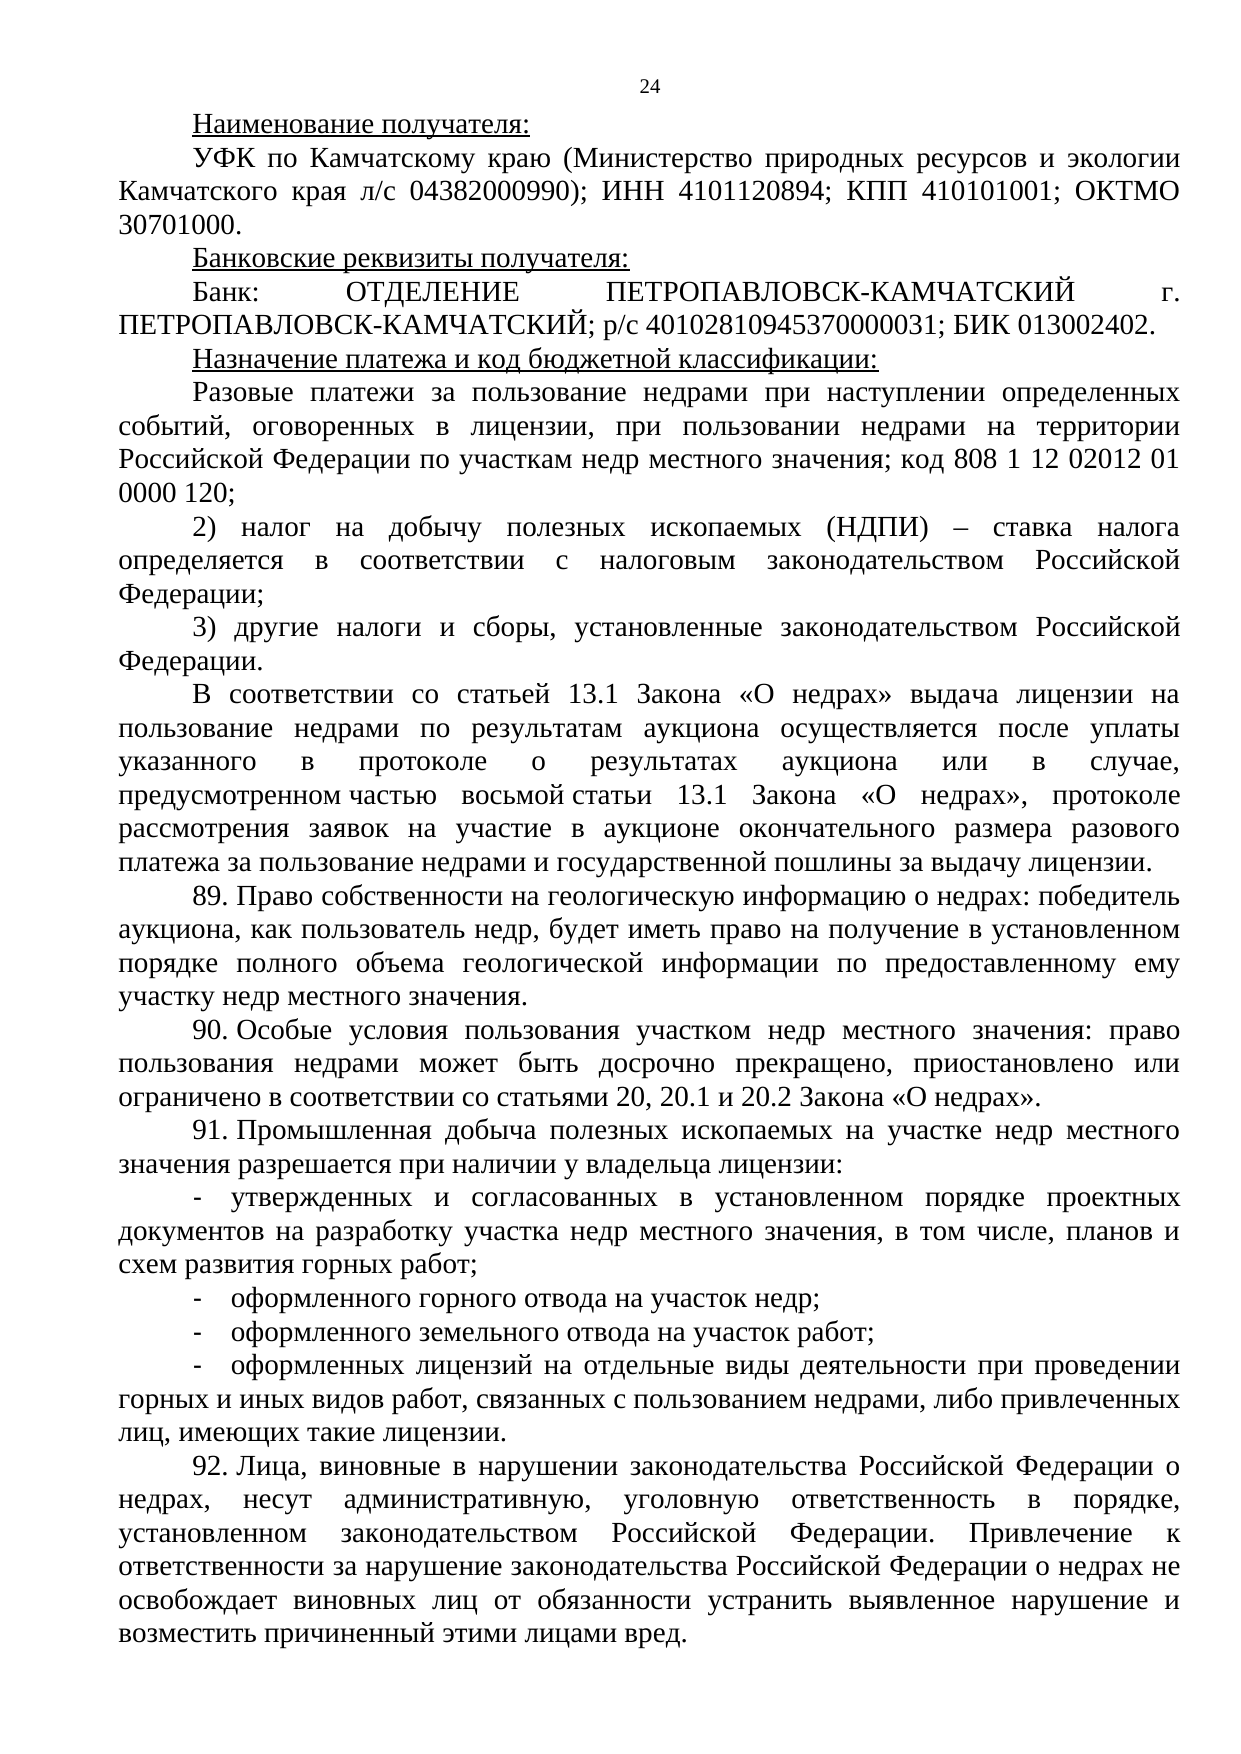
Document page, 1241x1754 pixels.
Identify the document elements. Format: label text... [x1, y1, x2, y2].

list Особые условия пользования участком недр местного значения: право пользования недрами может быть досрочно прекращено, приостановлено или ограничено в соответствии со статьями 20, 20.1 и 20.2 Закона «О недрах». [118, 1012, 1181, 1112]
text 2) налог на добычу полезных ископаемых (НДПИ) – ставка налога определяется в соответствии с налоговым законодательством Российской Федерации; [118, 509, 1181, 609]
list УФК по Камчатскому краю (Министерство природных ресурсов и экологии Камчатского края л/с 04382000990); ИНН 4101120894; КПП 410101001; ОКТМО 30701000. [118, 140, 1181, 240]
list Назначение платежа и код бюджетной классификации: [118, 341, 1181, 374]
text В соответствии со статьей 13.1 Закона «О недрах» выдача лицензии на пользование недрами по результатам аукциона осуществляется после уплаты указанного в протоколе о результатах аукциона или в случае, предусмотренном частью восьмой статьи 13.1 Закона «О недрах», протоколе рассмотрения заявок на участие в аукционе окончательного размера разового платежа за пользование недрами и государственной пошлины за выдачу лицензии. [118, 676, 1181, 878]
list оформленных лицензий на отдельные виды деятельности при проведении горных и иных видов работ, связанных с пользованием недрами, либо привлеченных лиц, имеющих такие лицензии. [118, 1347, 1182, 1448]
list Лица, виновные в нарушении законодательства Российской Федерации о недрах, несут административную, уголовную ответственность в порядке, установленном законодательством Российской Федерации. Привлечение к ответственности за нарушение законодательства Российской Федерации о недрах не освобождает виновных лиц от обязанности устранить выявленное нарушение и возместить причиненный этими лицами вред. [118, 1448, 1181, 1649]
list Промышленная добыча полезных ископаемых на участке недр местного значения разрешается при наличии у владельца лицензии: [118, 1112, 1181, 1179]
list утвержденных и согласованных в установленном порядке проектных документов на разработку участка недр местного значения, в том числе, планов и схем развития горных работ; [118, 1179, 1182, 1280]
list Разовые платежи за пользование недрами при наступлении определенных событий, оговоренных в лицензии, при пользовании недрами на территории Российской Федерации по участкам недр местного значения; код 808 1 12 02012 01 0000 120; [118, 374, 1181, 509]
list оформленного земельного отвода на участок работ; [118, 1314, 1182, 1347]
text 3) другие налоги и сборы, установленные законодательством Российской Федерации. [118, 609, 1181, 676]
list Банковские реквизиты получателя: [118, 240, 1181, 274]
list оформленного горного отвода на участок недр; [118, 1280, 1182, 1314]
list Банк: ОТДЕЛЕНИЕ ПЕТРОПАВЛОВСК-КАМЧАТСКИЙ г. ПЕТРОПАВЛОВСК-КАМЧАТСКИЙ; р/с 40102810945370000031; БИК 013002402. [118, 274, 1181, 341]
list Наименование получателя: [192, 106, 1181, 140]
list Право собственности на геологическую информацию о недрах: победитель аукциона, как пользователь недр, будет иметь право на получение в установленном порядке полного объема геологической информации по предоставленному ему участку недр местного значения. [118, 878, 1181, 1012]
